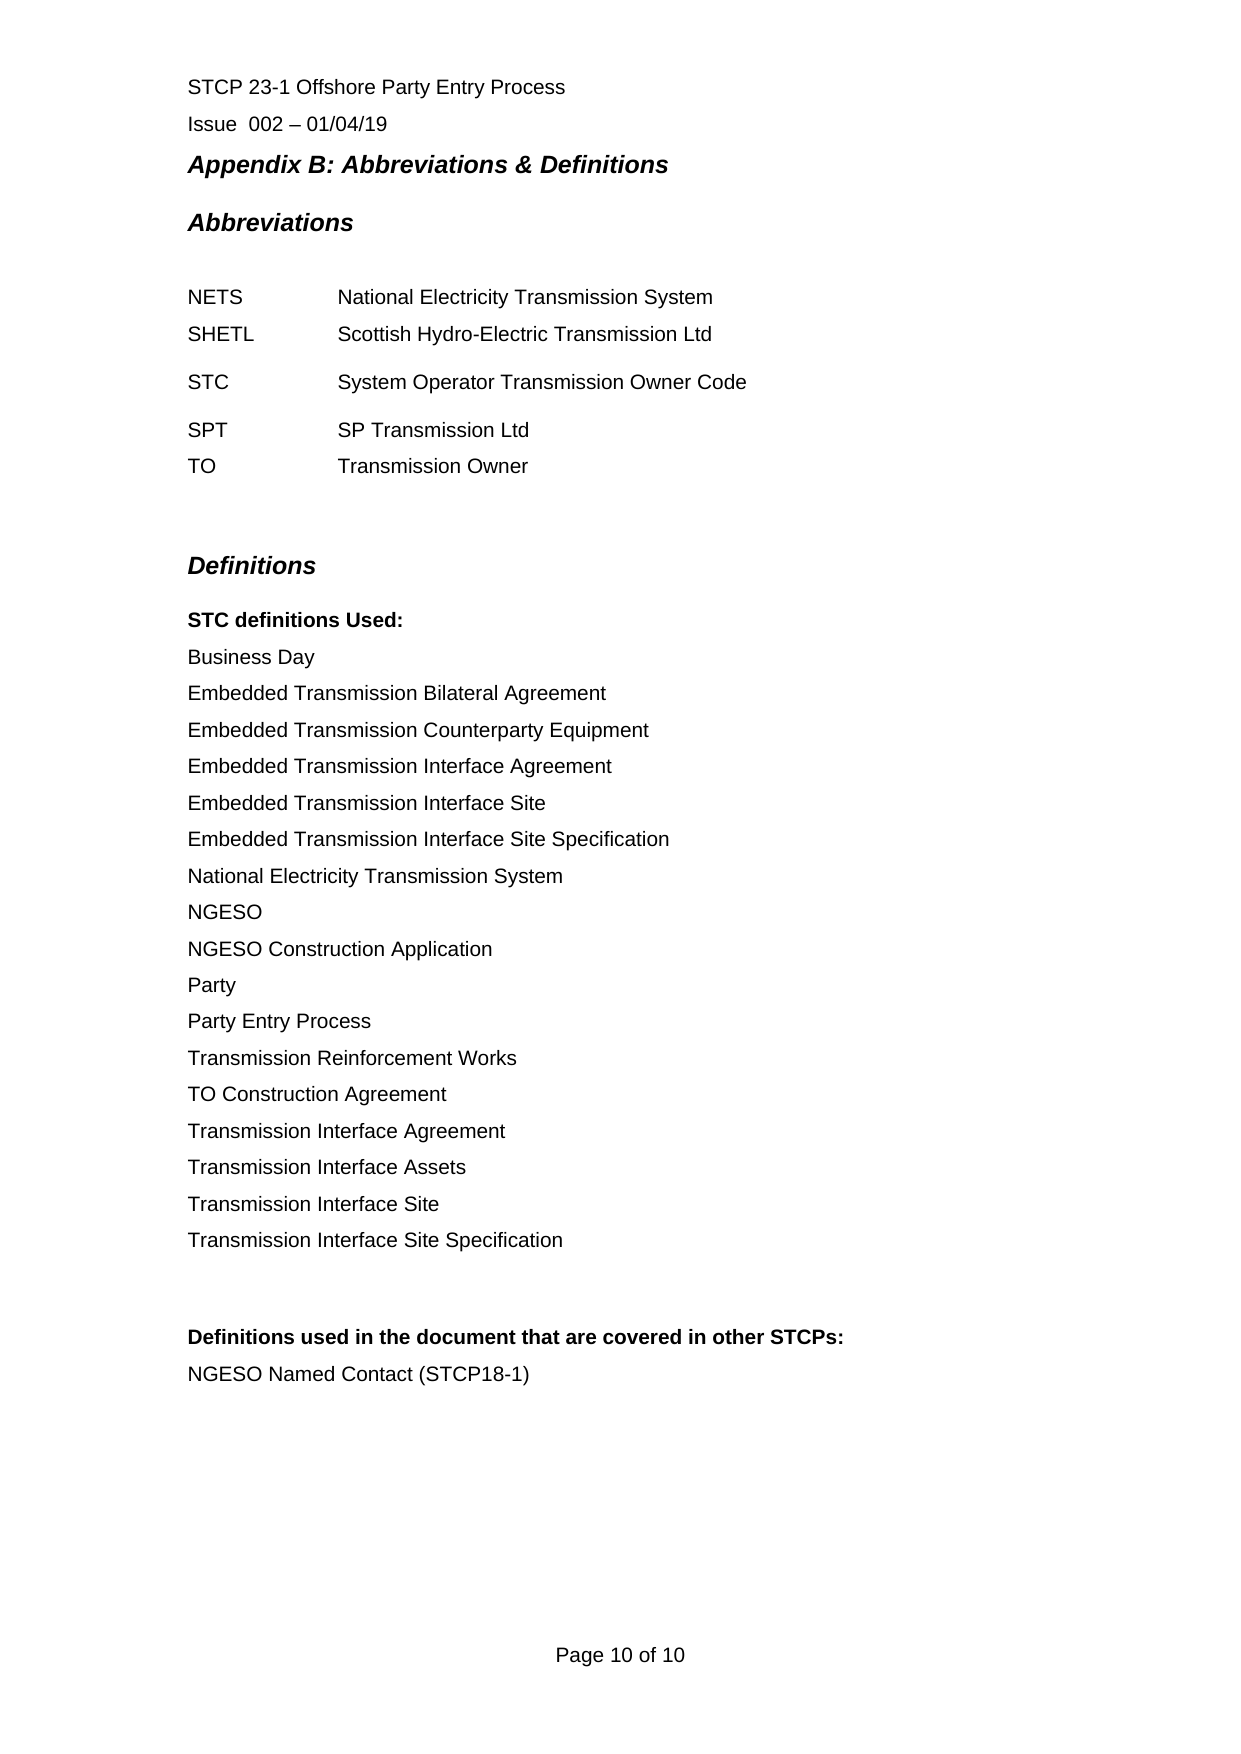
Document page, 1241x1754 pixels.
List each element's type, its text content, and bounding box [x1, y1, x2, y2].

subtitle Definitions used in the document that are covered in other STCPs: [187, 1301, 1053, 1349]
text Transmission Interface Assets [187, 1155, 1053, 1179]
text SHETL Scottish Hydro-Electric Transmission Ltd [187, 322, 1053, 346]
text Party Entry Process [187, 1009, 1053, 1033]
text Transmission Interface Agreement [187, 1119, 1053, 1143]
text SPT SP Transmission Ltd [187, 417, 1053, 441]
text NGESO [187, 900, 1053, 924]
subtitle Business Day [187, 645, 1053, 669]
text Embedded Transmission Interface Site [187, 791, 1053, 814]
text Transmission Interface Site [187, 1192, 1053, 1216]
subtitle Appendix B: Abbreviations & Definitions [187, 150, 1053, 179]
subtitle Embedded Transmission Counterparty Equipment [187, 718, 1053, 742]
subtitle STC definitions Used: [187, 608, 1053, 632]
text NGESO Named Contact (STCP18-1) [187, 1361, 1053, 1385]
text STC System Operator Transmission Owner Code [187, 369, 1053, 393]
text TO Transmission Owner [187, 454, 1053, 478]
subtitle Party [187, 973, 1053, 997]
text Transmission Interface Site Specification [187, 1228, 1053, 1252]
subtitle NGESO Construction Application [187, 936, 1053, 960]
text Embedded Transmission Bilateral Agreement [187, 681, 1053, 705]
subtitle Abbreviations [187, 207, 1053, 236]
text Transmission Reinforcement Works [187, 1046, 1053, 1070]
text NETS National Electricity Transmission System [187, 285, 1053, 309]
text Definitions [187, 551, 1053, 579]
text Embedded Transmission Interface Site Specification [187, 827, 1053, 851]
text TO Construction Agreement [187, 1082, 1053, 1106]
text Embedded Transmission Interface Agreement [187, 754, 1053, 778]
text National Electricity Transmission System [187, 863, 1053, 887]
